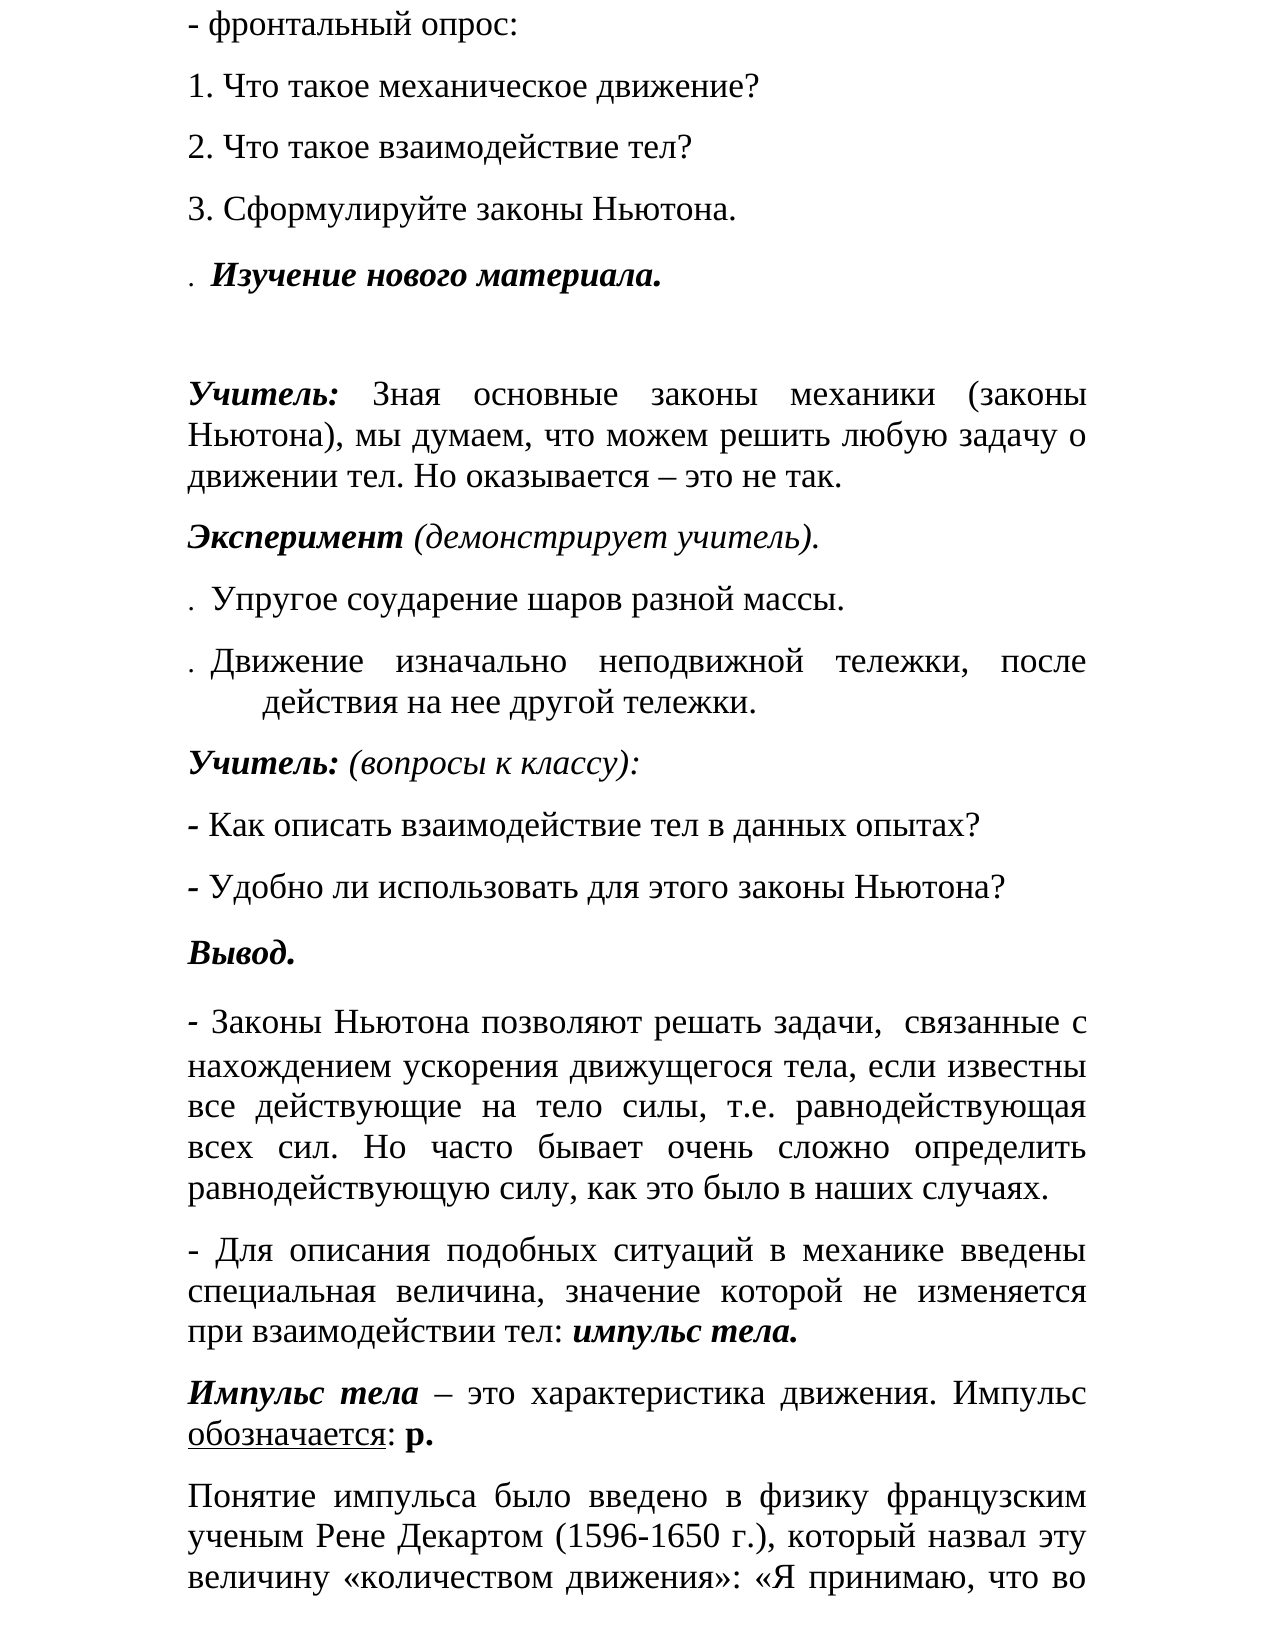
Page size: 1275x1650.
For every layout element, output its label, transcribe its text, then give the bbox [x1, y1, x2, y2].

text - Как описать взаимодействие тел в данных опытах? [187, 803, 1087, 844]
text Эксперимент (демонстрирует учитель). [187, 516, 1087, 557]
text 3. Сформулируйте законы Ньютона. [187, 187, 1087, 228]
list Движение изначально неподвижной тележки, после действия на нее другой тележки. [187, 639, 1087, 721]
text Импульс тела – это характеристика движения. Импульс обозначается: р. [187, 1371, 1087, 1453]
text - Законы Ньютона позволяют решать задачи, связанные с нахождением ускорения движущегося тела, если известны все действующие на тело силы, т.е. равнодействующая всех сил. Но часто бывает очень сложно определить равнодействующую силу, как это было в наших случаях. [187, 996, 1087, 1207]
list Изучение нового материала. [187, 249, 1087, 297]
text Вывод. [187, 927, 1087, 975]
text Учитель: Зная основные законы механики (законы Ньютона), мы думаем, что можем решить любую задачу о движении тел. Но оказывается – это не так. [187, 372, 1087, 495]
text - Удобно ли использовать для этого законы Ньютона? [187, 865, 1087, 906]
text 1. Что такое механическое движение? [187, 64, 1087, 105]
list Упругое соударение шаров разной массы. [187, 577, 1087, 618]
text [187, 1474, 1087, 1596]
text Учитель: (вопросы к классу): [187, 742, 1087, 782]
text - Для описания подобных ситуаций в механике введены специальная величина, значение которой не изменяется при взаимодействии тел: импульс тела. [187, 1228, 1087, 1351]
text 2. Что такое взаимодействие тел? [187, 126, 1087, 166]
text - фронтальный опрос: [187, 2, 1087, 43]
